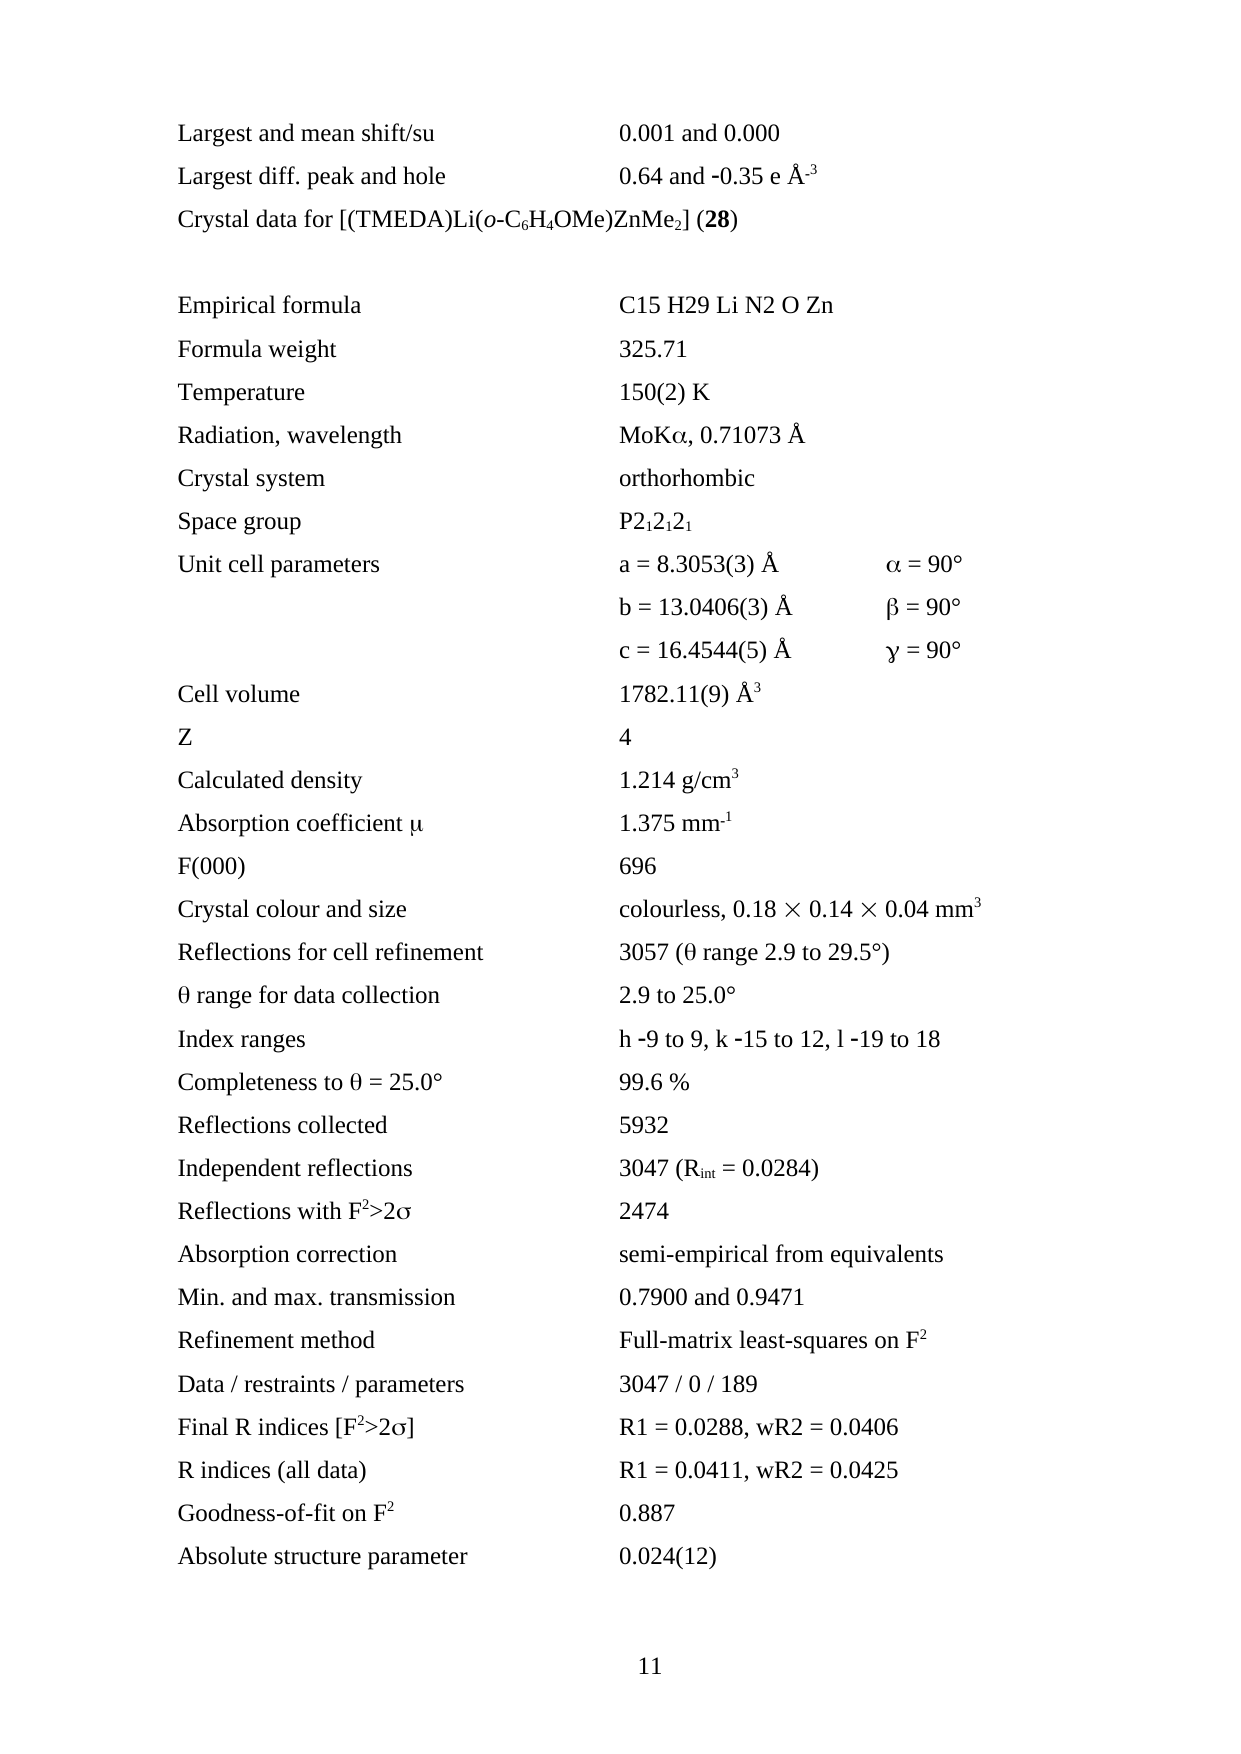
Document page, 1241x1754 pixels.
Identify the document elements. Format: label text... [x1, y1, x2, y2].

text Absorption correction semi-empirical from equivalents [177, 1239, 1122, 1268]
text Unit cell parameters a = 8.3053(3) Å  = 90° [177, 549, 1122, 578]
text Reflections with F2>2 2474 [177, 1196, 1122, 1225]
text Goodness-of-fit on F2 0.887 [177, 1498, 1122, 1527]
text Largest and mean shift/su 0.001 and 0.000 [177, 118, 1122, 147]
text Reflections collected 5932 [177, 1110, 1122, 1139]
text Completeness to  = 25.0° 99.6 % [177, 1067, 1122, 1096]
text F(000) 696 [177, 851, 1122, 880]
text c = 16.4544(5) Å  = 90° [177, 636, 1122, 664]
text Final R indices [F2>2] R1 = 0.0288, wR2 = 0.0406 [177, 1412, 1122, 1441]
text Calculated density 1.214 g/cm3 [177, 765, 1122, 794]
text Refinement method Full-matrix least-squares on F2 [177, 1326, 1122, 1354]
text Space group P212121 [177, 506, 1122, 535]
text  range for data collection 2.9 to 25.0° [177, 981, 1122, 1009]
text Crystal colour and size colourless, 0.18 0.14 0.04 mm3 [177, 894, 1122, 923]
text Empirical formula C15 H29 Li N2 O Zn [177, 291, 1122, 319]
text Crystal system orthorhombic [177, 463, 1122, 492]
text Reflections for cell refinement 3057 ( range 2.9 to 29.5°) [177, 937, 1122, 966]
text b = 13.0406(3) Å  = 90° [177, 592, 1122, 621]
text Temperature 150(2) K [177, 377, 1122, 406]
text R indices (all data) R1 = 0.0411, wR2 = 0.0425 [177, 1455, 1122, 1484]
text Cell volume 1782.11(9) Å3 [177, 679, 1122, 707]
text Data / restraints / parameters 3047 / 0 / 189 [177, 1369, 1122, 1397]
text Absolute structure parameter 0.024(12) [177, 1541, 1122, 1570]
text Radiation, wavelength MoK, 0.71073 Å [177, 420, 1122, 449]
text Index ranges h 9 to 9, k 15 to 12, l 19 to 18 [177, 1024, 1122, 1052]
text Crystal data for [(TMEDA)Li(o-C6H4OMe)ZnMe2] (28) [177, 204, 1122, 233]
text Min. and max. transmission 0.7900 and 0.9471 [177, 1282, 1122, 1311]
text Independent reflections 3047 (Rint = 0.0284) [177, 1153, 1122, 1182]
text Formula weight 325.71 [177, 334, 1122, 362]
text Largest diff. peak and hole 0.64 and 0.35 e Å3 [177, 161, 1122, 190]
text Absorption coefficient  1.375 mm1 [177, 808, 1122, 837]
text Z 4 [177, 722, 1122, 751]
